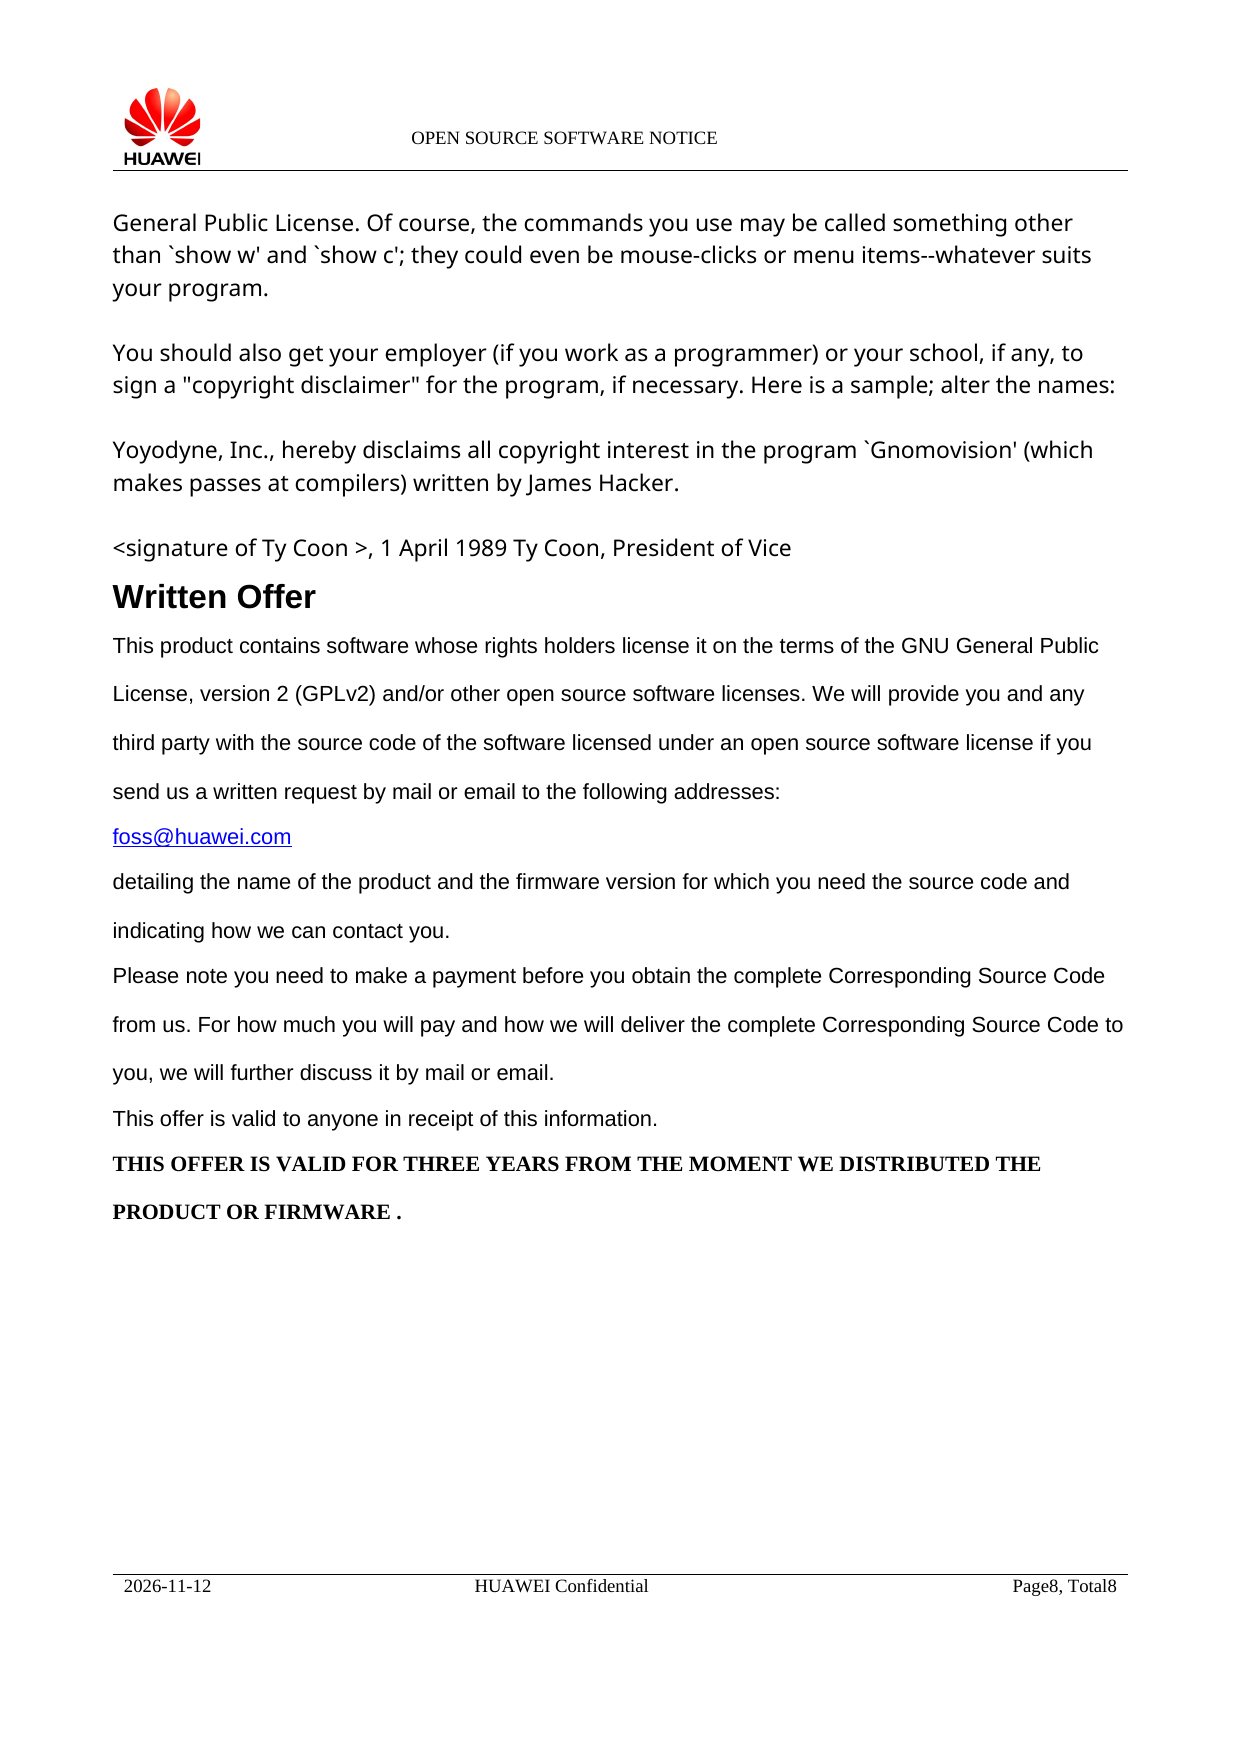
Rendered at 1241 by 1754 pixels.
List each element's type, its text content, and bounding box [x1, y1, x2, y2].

text This product contains software whose rights holders license it on the terms of the GNU General Public License, version 2 (GPLv2) and/or other open source software licenses. We will provide you and any third party with the source code of the software licensed under an open source software license if you send us a written request by mail or email to the following addresses: [112, 629, 1128, 808]
text This offer is valid to anyone in receipt of this information. [112, 1102, 1128, 1134]
text Yoyodyne, Inc., hereby disclaims all copyright interest in the program `Gnomovision' (which makes passes at compilers) written by James Hacker. [112, 434, 1128, 499]
text foss@huawei.com [112, 820, 1128, 853]
text You should also get your employer (if you work as a programmer) or your school, if any, to sign a "copyright disclaimer" for the program, if necessary. Here is a sample; alter the names: [112, 336, 1128, 401]
picture [124, 88, 201, 165]
text detailing the name of the product and the firmware version for which you need the source code and indicating how we can contact you. [112, 865, 1128, 947]
text Please note you need to make a payment before you obtain the complete Corresponding Source Code from us. For how much you will pay and how we will deliver the complete Corresponding Source Code to you, we will further discuss it by mail or email. [112, 959, 1128, 1089]
text This offer is valid for three years from the moment we distributed the product or firmware . [112, 1147, 1128, 1228]
text <signature of Ty Coon >, 1 April 1989 Ty Coon, President of Vice [112, 531, 1128, 564]
text Written Offer [112, 564, 1128, 629]
